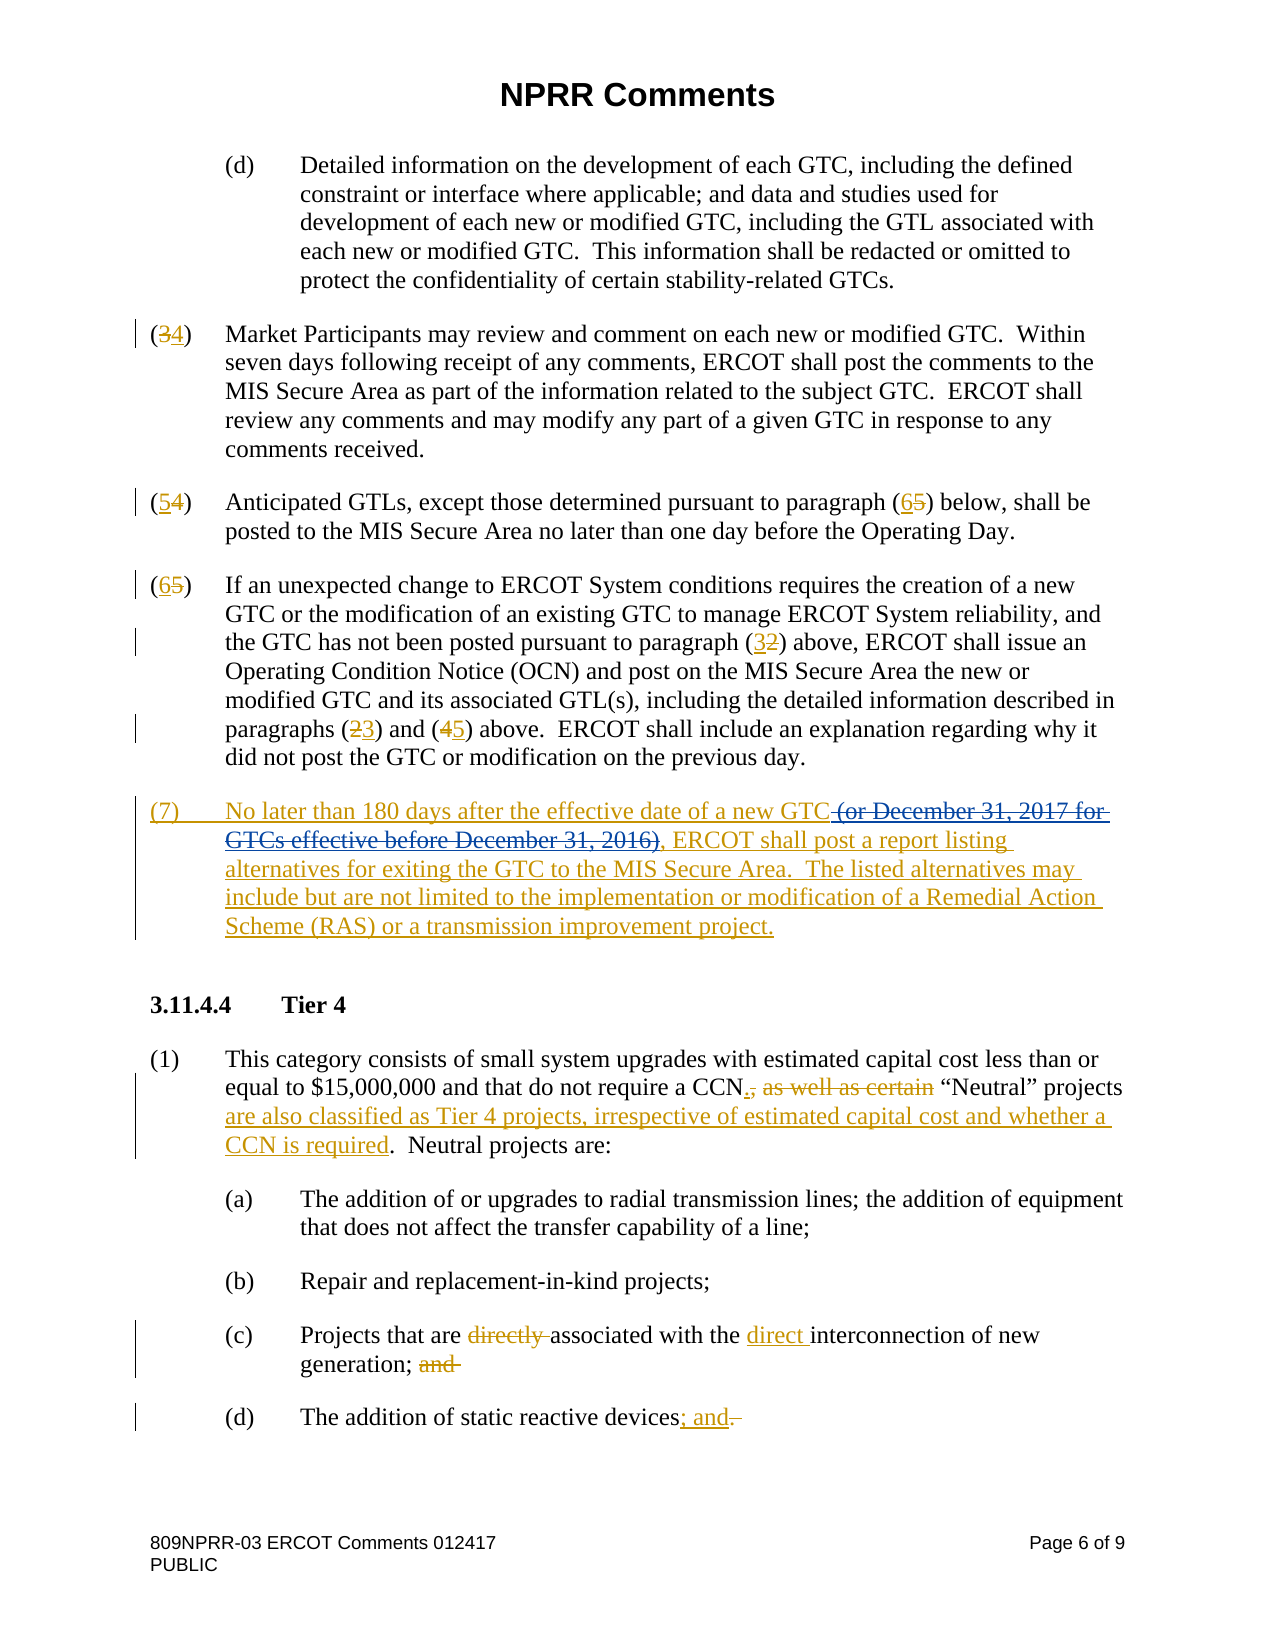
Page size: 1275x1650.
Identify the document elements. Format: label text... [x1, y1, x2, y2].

text () Market Participants may review and comment on each new or modified GTC. Within seven days following receipt of any comments, ERCOT shall post the comments to the MIS Secure Area as part of the information related to the subject GTC. ERCOT shall review any comments and may modify any part of a given GTC in response to any comments received. [150, 319, 1125, 462]
list (c) Projects that are associated with the interconnection of new generation; [225, 1320, 1125, 1377]
text (1) This category consists of small system upgrades with estimated capital cost less than or equal to $15,000,000 and that do not require a CCN “Neutral” projects. Neutral projects are: [150, 1044, 1125, 1159]
text (d) Detailed information on the development of each GTC, including the defined constraint or interface where applicable; and data and studies used for development of each new or modified GTC, including the GTL associated with each new or modified GTC. This information shall be redacted or omitted to protect the confidentiality of certain stability-related GTCs. [225, 150, 1125, 294]
list (d) The addition of static reactive devices [225, 1402, 1125, 1431]
text () If an unexpected change to ERCOT System conditions requires the creation of a new GTC or the modification of an existing GTC to manage ERCOT System reliability, and the GTC has not been posted pursuant to paragraph () above, ERCOT shall issue an Operating Condition Notice (OCN) and post on the MIS Secure Area the new or modified GTC and its associated GTL(s), including the detailed information described in paragraphs () and () above. ERCOT shall include an explanation regarding why it did not post the GTC or modification on the previous day. [150, 570, 1125, 771]
list (a) The addition of or upgrades to radial transmission lines; the addition of equipment that does not affect the transfer capability of a line; [225, 1184, 1125, 1241]
text 3.11.4.4 Tier 4 [150, 990, 1125, 1019]
text () Anticipated GTLs, except those determined pursuant to paragraph () below, shall be posted to the MIS Secure Area no later than one day before the Operating Day. [150, 487, 1125, 545]
list (b) Repair and replacement-in-kind projects; [225, 1266, 1125, 1295]
